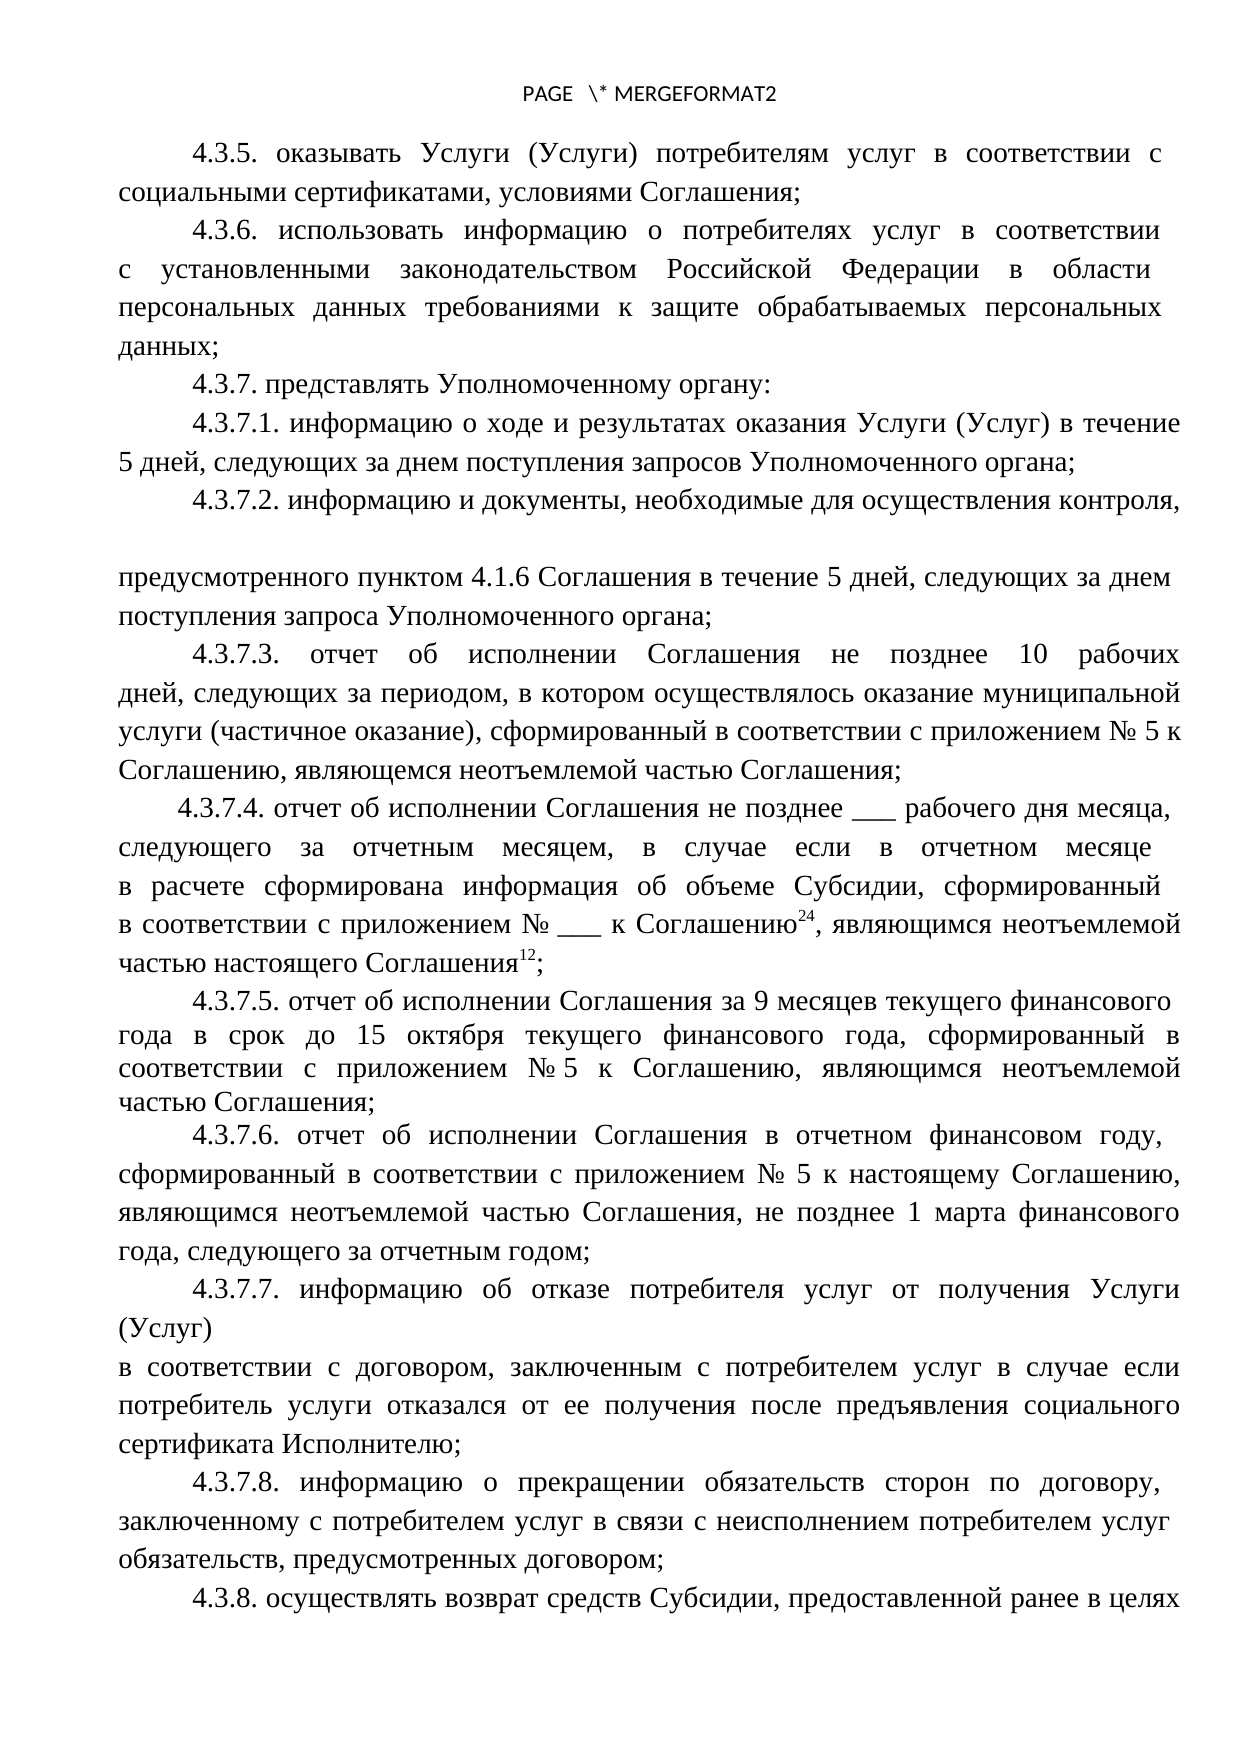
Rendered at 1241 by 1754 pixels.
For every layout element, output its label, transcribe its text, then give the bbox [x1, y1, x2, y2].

text 4.3.5. оказывать Услуги (Услуги) потребителям услуг в соответствии с социальными сертификатами, условиями Соглашения; [118, 135, 1181, 207]
text 4.3.7.4. отчет об исполнении Соглашения не позднее ___ рабочего дня месяца, следующего за отчетным месяцем, в случае если в отчетном месяце в расчете сформирована информация об объеме Субсидии, сформированный в соответствии с приложением № ___ к Соглашению24, являющимся неотъемлемой частью настоящего Соглашения12; [118, 791, 1181, 978]
text 4.3.7.2. информацию и документы, необходимые для осуществления контроля, предусмотренного пунктом 4.1.6 Соглашения в течение 5 дней, следующих за днем поступления запроса Уполномоченного органа; [118, 482, 1181, 631]
text 4.3.7.8. информацию о прекращении обязательств сторон по договору, заключенному с потребителем услуг в связи с неисполнением потребителем услуг обязательств, предусмотренных договором; [118, 1464, 1181, 1575]
text 4.3.7. представлять Уполномоченному органу: [118, 367, 1181, 400]
text 4.3.6. использовать информацию о потребителях услуг в соответствии с установленными законодательством Российской Федерации в области персональных данных требованиями к защите обрабатываемых персональных данных; [118, 212, 1181, 362]
text 4.3.7.3. отчет об исполнении Соглашения не позднее 10 рабочих дней, следующих за периодом, в котором осуществлялось оказание муниципальной услуги (частичное оказание), сформированный в соответствии с приложением № 5 к Соглашению, являющемся неотъемлемой частью Соглашения; [118, 636, 1181, 786]
text 4.3.7.7. информацию об отказе потребителя услуг от получения Услуги (Услуг) в соответствии с договором, заключенным с потребителем услуг в случае если потребитель услуги отказался от ее получения после предъявления социального сертификата Исполнителю; [118, 1272, 1181, 1459]
text 4.3.7.5. отчет об исполнении Соглашения за 9 месяцев текущего финансового года в срок до 15 октября текущего финансового года, сформированный в соответствии с приложением № 5 к Соглашению, являющимся неотъемлемой частью Соглашения; [118, 983, 1181, 1117]
text 4.3.7.6. отчет об исполнении Соглашения в отчетном финансовом году, сформированный в соответствии с приложением № 5 к настоящему Соглашению, являющимся неотъемлемой частью Соглашения, не позднее 1 марта финансового года, следующего за отчетным годом; [118, 1117, 1181, 1267]
text 4.3.7.1. информацию о ходе и результатах оказания Услуги (Услуг) в течение 5 дней, следующих за днем поступления запросов Уполномоченного органа; [118, 405, 1181, 477]
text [118, 1580, 1181, 1613]
